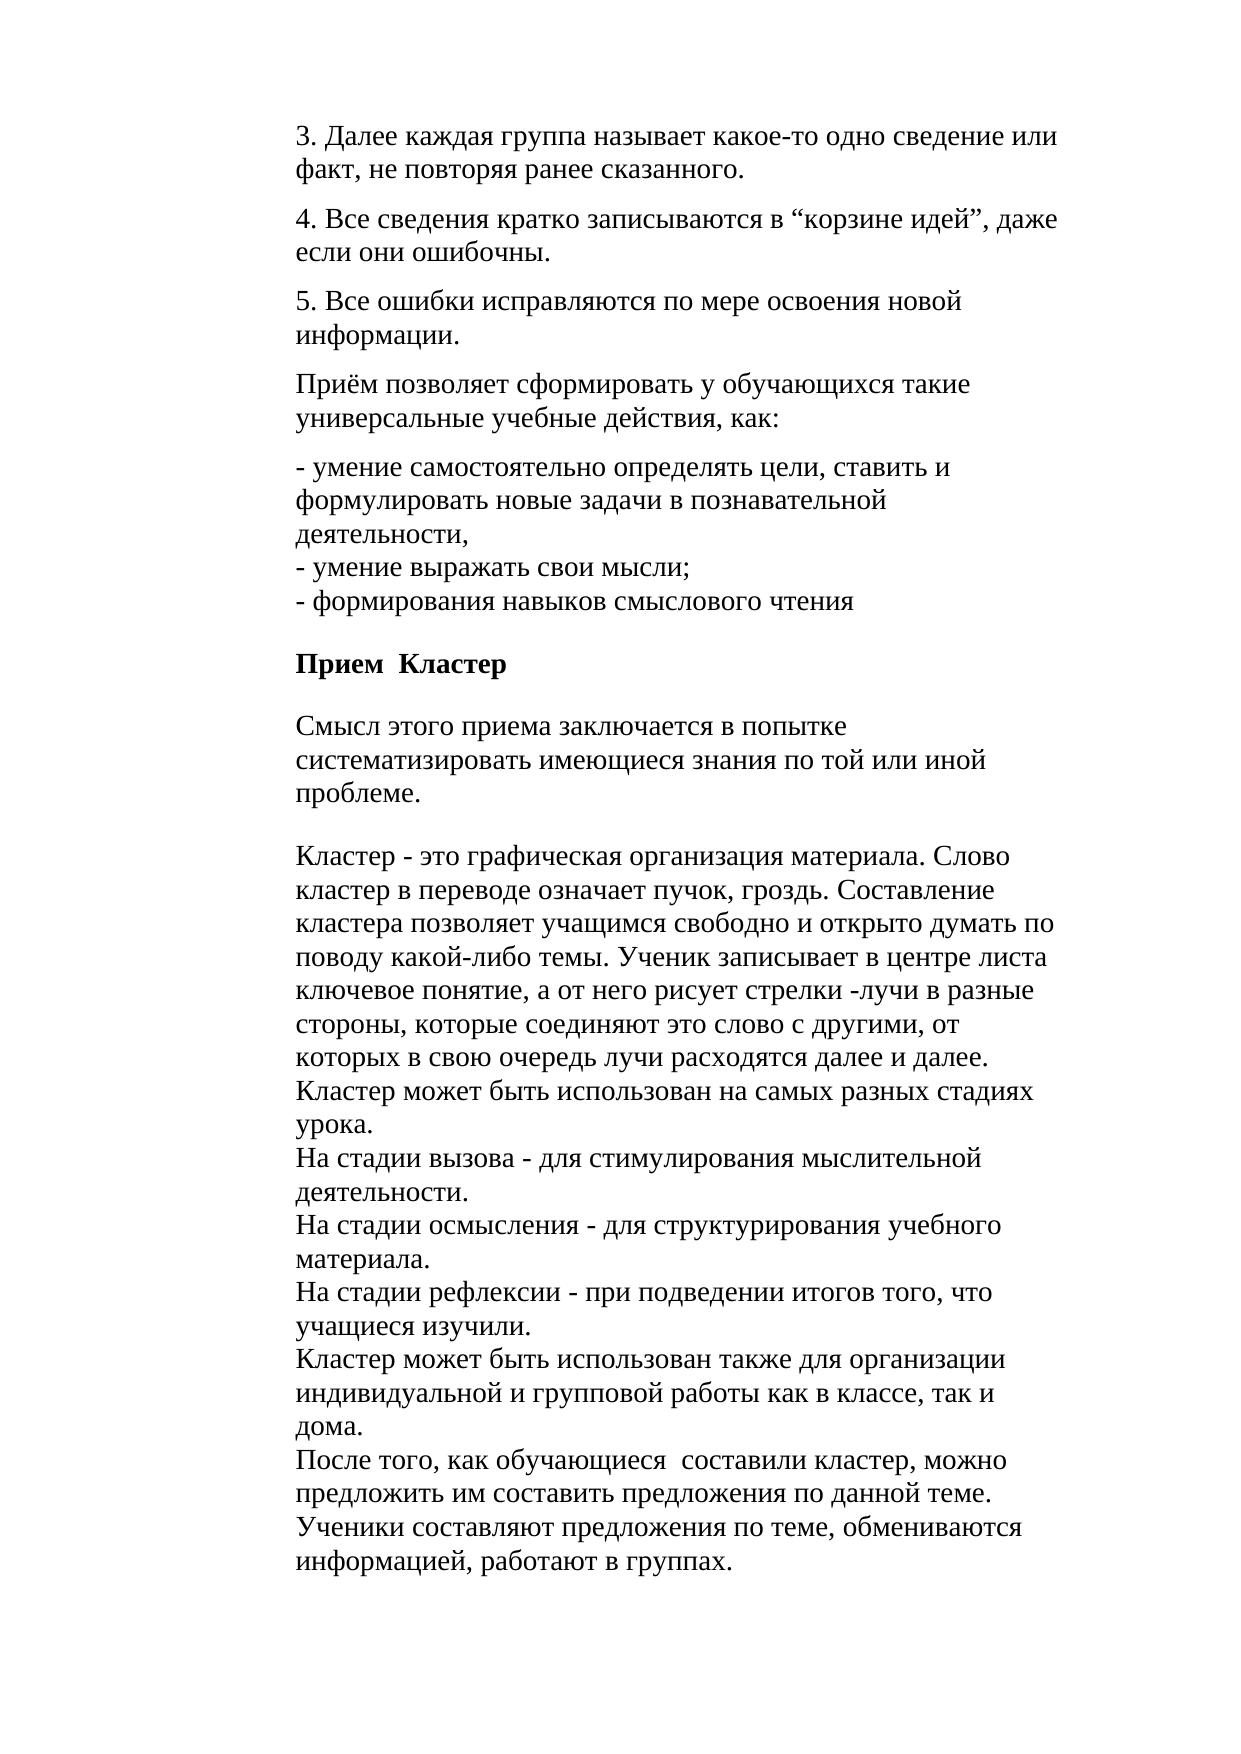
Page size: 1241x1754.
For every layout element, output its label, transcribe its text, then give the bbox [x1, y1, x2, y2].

text На стадии рефлексии - при подведении итогов того, что учащиеся изучили. [295, 1274, 1063, 1341]
text Кластер - это графическая организация материала. Слово кластер в переводе означает пучок, гроздь. Составление кластера позволяет учащимся свободно и открыто думать по поводу какой-либо темы. Ученик записывает в центре листа ключевое понятие, а от него рисует стрелки -лучи в разные стороны, которые соединяют это слово с другими, от которых в свою очередь лучи расходятся далее и далее. Кластер может быть использован на самых разных стадиях урока. [295, 838, 1063, 1140]
list - умение самостоятельно определять цели, ставить и формулировать новые задачи в познавательной деятельности, [295, 449, 1063, 549]
text 3. Далее каждая группа называет какое-то одно сведение или факт, не повторяя ранее сказанного. [295, 118, 1063, 185]
text Смысл этого приема заключается в попытке систематизировать имеющиеся знания по той или иной проблеме. [295, 708, 1063, 809]
list - формирования навыков смыслового чтения [295, 583, 1063, 617]
text После того, как обучающиеся составили кластер, можно предложить им составить предложения по данной теме. Ученики составляют предложения по теме, обмениваются информацией, работают в группах. [295, 1442, 1063, 1576]
text 4. Все сведения кратко записываются в “корзине идей”, даже если они ошибочны. [295, 201, 1063, 268]
list - умение выражать свои мысли; [295, 549, 1063, 583]
text Приём позволяет сформировать у обучающихся такие универсальные учебные действия, как: [295, 366, 1063, 433]
text Кластер может быть использован также для организации индивидуальной и групповой работы как в классе, так и дома. [295, 1341, 1063, 1442]
text 5. Все ошибки исправляются по мере освоения новой информации. [295, 283, 1063, 351]
text Прием Кластер [295, 646, 1063, 679]
text На стадии вызова - для стимулирования мыслительной деятельности. [295, 1140, 1063, 1207]
text На стадии осмысления - для структурирования учебного материала. [295, 1207, 1063, 1274]
